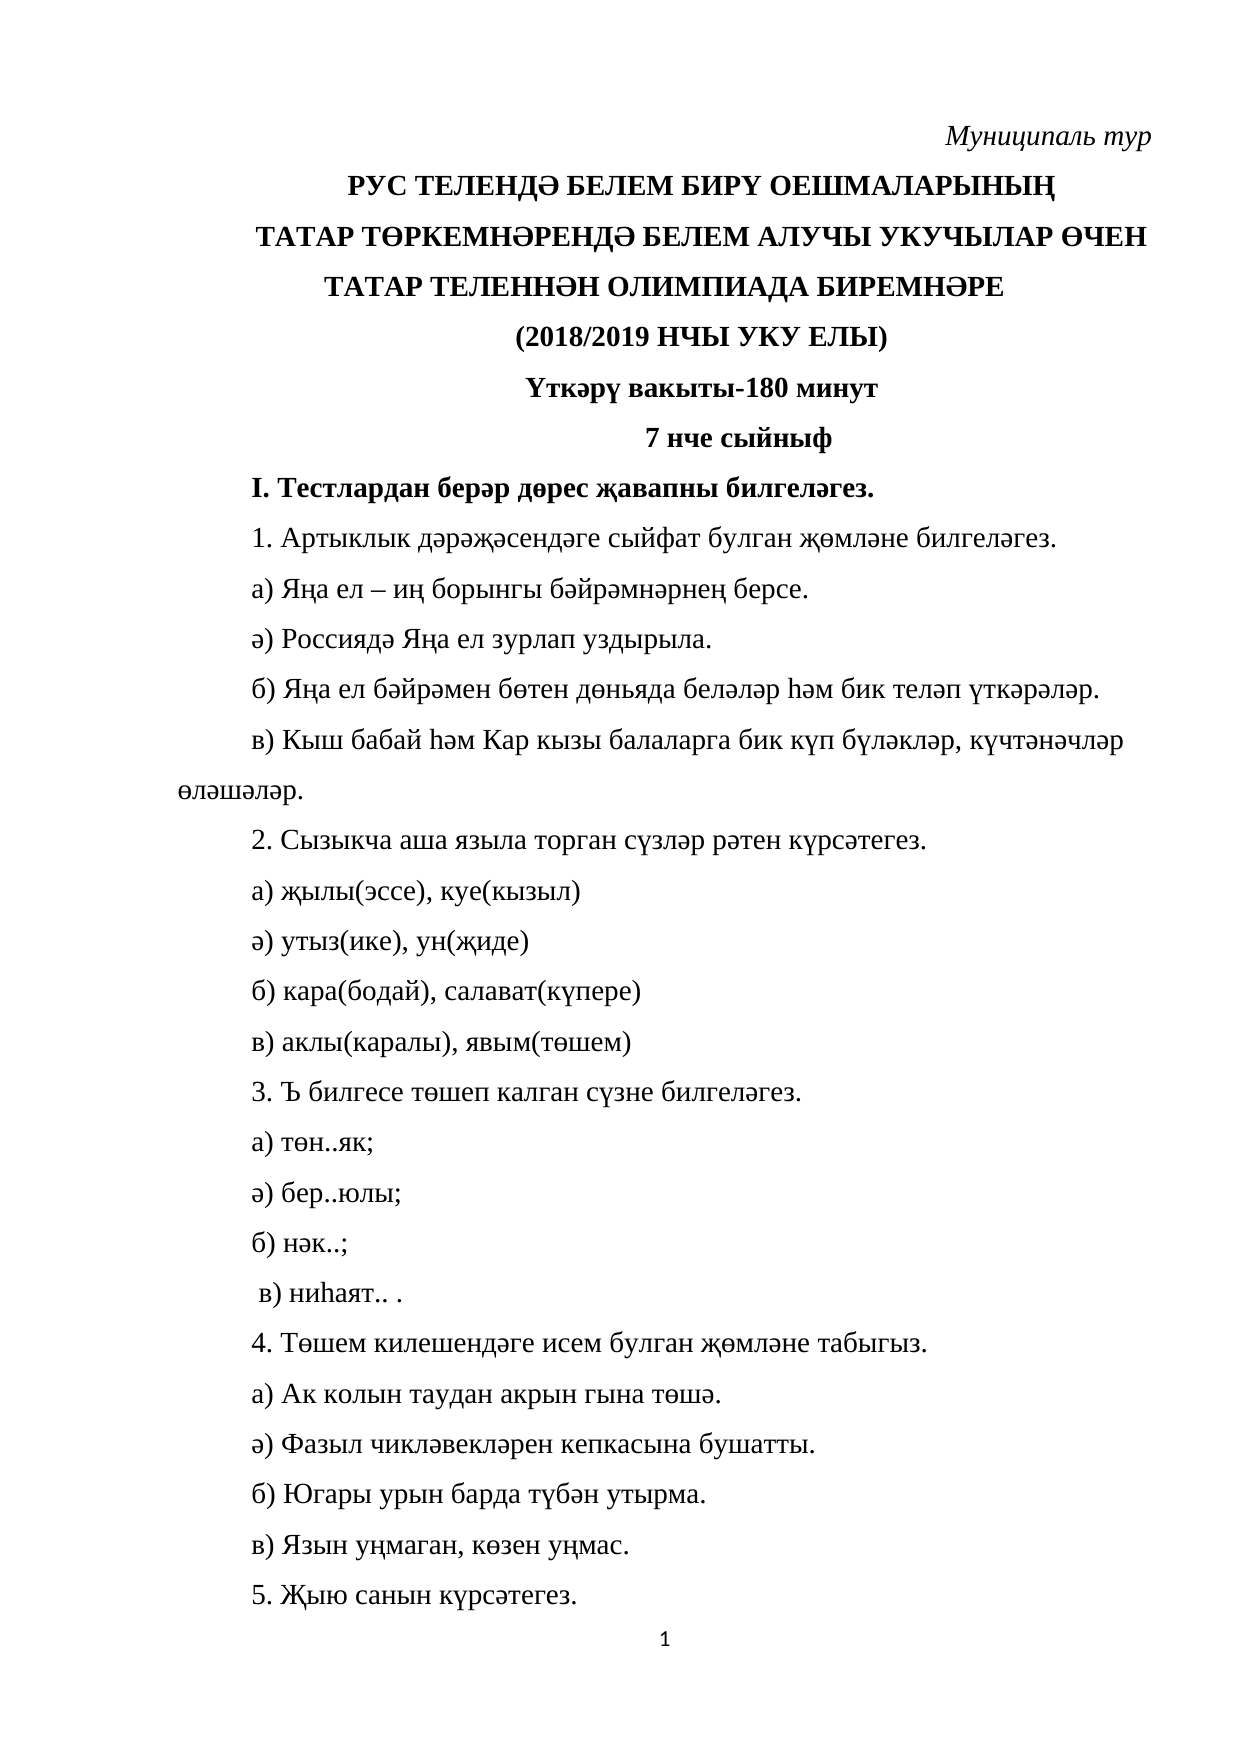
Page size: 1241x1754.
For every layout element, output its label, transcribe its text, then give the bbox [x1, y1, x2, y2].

text в) Кыш бабай һәм Кар кызы балаларга бик күп бүләкләр, күчтәнәчләр өләшәләр. [177, 722, 1152, 806]
text а) Яңа ел – иң борынгы бәйрәмнәрнең берсе. [177, 571, 1152, 604]
text а) төн..як; [177, 1124, 1152, 1158]
text Үткәрү вакыты-180 минут [177, 370, 1152, 403]
text 3. Ъ билгесе төшеп калган сүзне билгеләгез. [177, 1074, 1152, 1108]
text б) Яңа ел бәйрәмен бөтен дөньяда беләләр һәм бик теләп үткәрәләр. [177, 672, 1152, 705]
text в) ниһаят.. . [177, 1275, 1152, 1309]
text (2018/2019 НЧЫ УКУ ЕЛЫ) [177, 319, 1152, 353]
text в) аклы(каралы), явым(төшем) [177, 1024, 1152, 1057]
text б) Югары урын барда түбән утырма. [177, 1477, 1152, 1510]
text а) җылы(эссе), куе(кызыл) [177, 873, 1152, 906]
text РУС ТЕЛЕНДӘ БЕЛЕМ БИРҮ ОЕШМАЛАРЫНЫҢ [177, 168, 1152, 202]
text 4. Төшем килешендәге исем булган җөмләне табыгыз. [177, 1326, 1152, 1359]
text а) Ак колын таудан акрын гына төшә. [177, 1376, 1152, 1409]
text в) Язын уңмаган, көзен уңмас. [177, 1527, 1152, 1560]
text б) кара(бодай), салават(күпере) [177, 973, 1152, 1007]
text ә) утыз(ике), ун(җиде) [177, 923, 1152, 957]
text ТАТАР ТӨРКЕМНӘРЕНДӘ БЕЛЕМ АЛУЧЫ УКУЧЫЛАР ӨЧЕН ТАТАР ТЕЛЕННӘН ОЛИМПИАДА БИРЕМНӘРЕ [177, 219, 1152, 303]
text 1. Артыклык дәрәҗәсендәге сыйфат булган җөмләне билгеләгез. [177, 521, 1152, 554]
text ә) Фазыл чикләвекләрен кепкасына бушатты. [177, 1426, 1152, 1460]
text 7 нче сыйныф [177, 420, 1152, 453]
text ә) Россиядә Яңа ел зурлап уздырыла. [177, 621, 1152, 655]
text б) нәк..; [177, 1225, 1152, 1258]
text 2. Сызыкча аша языла торган сүзләр рәтен күрсәтегез. [177, 822, 1152, 856]
text ә) бер..юлы; [177, 1175, 1152, 1208]
text I. Тестлардан берәр дөрес җавапны билгеләгез. [177, 470, 1152, 504]
text 5. Җыю санын күрсәтегез. [177, 1577, 1152, 1611]
text Муниципаль тур [177, 118, 1152, 152]
